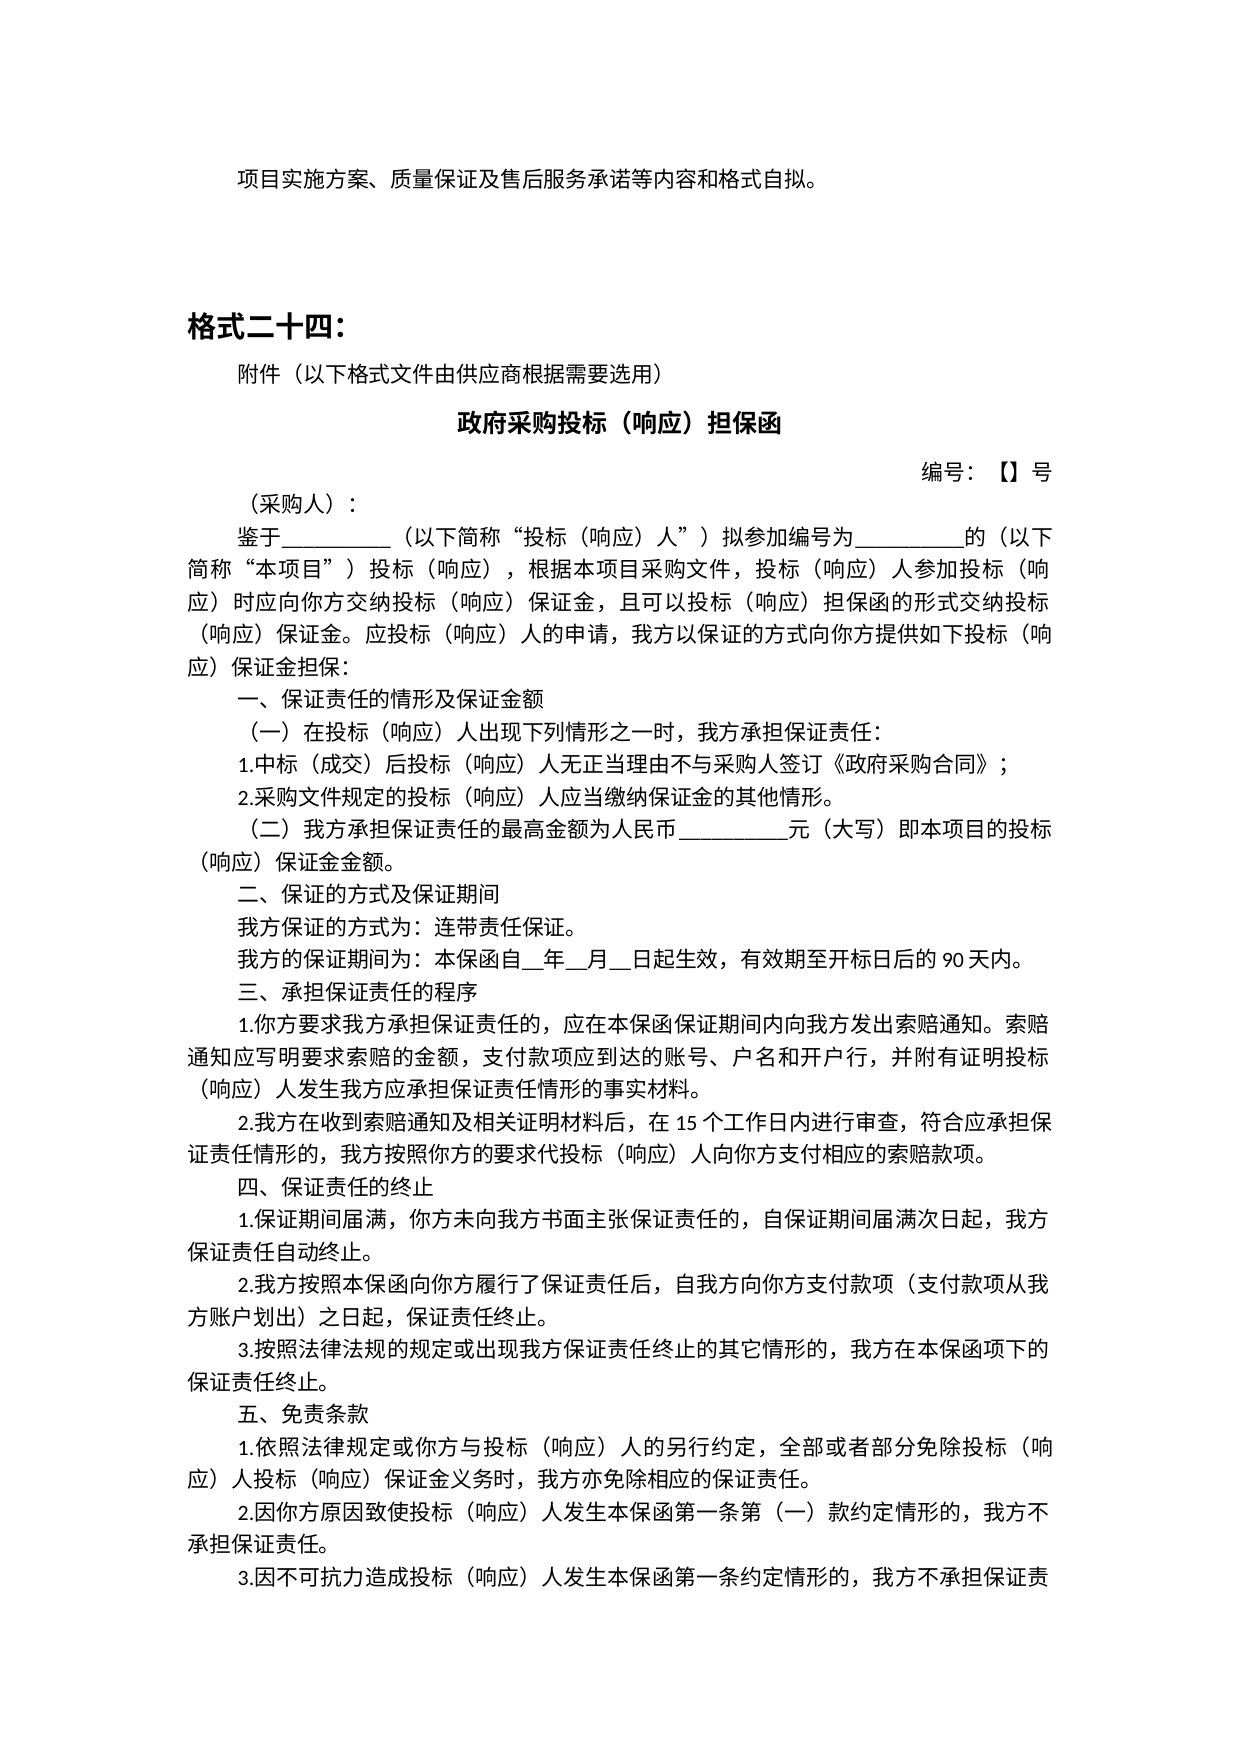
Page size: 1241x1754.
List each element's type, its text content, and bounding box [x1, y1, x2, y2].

text 我方保证的方式为：连带责任保证。 [187, 909, 1053, 942]
text （二）我方承担保证责任的最高金额为人民币__________元（大写）即本项目的投标（响应）保证金金额。 [187, 812, 1053, 877]
text 四、保证责任的终止 [187, 1169, 1053, 1202]
text 鉴于__________（以下简称“投标（响应）人”）拟参加编号为__________的（以下简称“本项目”）投标（响应），根据本项目采购文件，投标（响应）人参加投标（响应）时应向你方交纳投标（响应）保证金，且可以投标（响应）担保函的形式交纳投标（响应）保证金。应投标（响应）人的申请，我方以保证的方式向你方提供如下投标（响应）保证金担保： [187, 519, 1053, 682]
text 2.因你方原因致使投标（响应）人发生本保函第一条第（一）款约定情形的，我方不承担保证责任。 [187, 1494, 1053, 1559]
text 3.按照法律法规的规定或出现我方保证责任终止的其它情形的，我方在本保函项下的保证责任终止。 [187, 1332, 1053, 1397]
text 2.我方在收到索赔通知及相关证明材料后，在15个工作日内进行审查，符合应承担保证责任情形的，我方按照你方的要求代投标（响应）人向你方支付相应的索赔款项。 [187, 1104, 1053, 1169]
text 2.采购文件规定的投标（响应）人应当缴纳保证金的其他情形。 [187, 779, 1053, 812]
text （采购人）： [187, 487, 1053, 519]
text 五、免责条款 [187, 1397, 1053, 1429]
text 2.我方按照本保函向你方履行了保证责任后，自我方向你方支付款项（支付款项从我方账户划出）之日起，保证责任终止。 [187, 1267, 1053, 1332]
text 二、保证的方式及保证期间 [187, 877, 1053, 909]
text 我方的保证期间为：本保函自__年__月__日起生效，有效期至开标日后的90天内。 [187, 942, 1053, 974]
text 1.保证期间届满，你方未向我方书面主张保证责任的，自保证期间届满次日起，我方保证责任自动终止。 [187, 1202, 1053, 1267]
text 格式二十四： [187, 292, 1053, 357]
text 政府采购投标（响应）担保函 [187, 389, 1053, 454]
text 三、承担保证责任的程序 [187, 974, 1053, 1007]
text （一）在投标（响应）人出现下列情形之一时，我方承担保证责任： [187, 714, 1053, 747]
text 1.你方要求我方承担保证责任的，应在本保函保证期间内向我方发出索赔通知。索赔通知应写明要求索赔的金额，支付款项应到达的账号、户名和开户行，并附有证明投标（响应）人发生我方应承担保证责任情形的事实材料。 [187, 1007, 1053, 1104]
text 项目实施方案、质量保证及售后服务承诺等内容和格式自拟。 [187, 162, 1053, 194]
text 一、保证责任的情形及保证金额 [187, 682, 1053, 714]
text 附件（以下格式文件由供应商根据需要选用） [187, 357, 1053, 389]
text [187, 1559, 1053, 1592]
text 1.依照法律规定或你方与投标（响应）人的另行约定，全部或者部分免除投标（响应）人投标（响应）保证金义务时，我方亦免除相应的保证责任。 [187, 1429, 1053, 1494]
text 编号：【】号 [187, 454, 1053, 487]
text 1.中标（成交）后投标（响应）人无正当理由不与采购人签订《政府采购合同》； [187, 747, 1053, 779]
